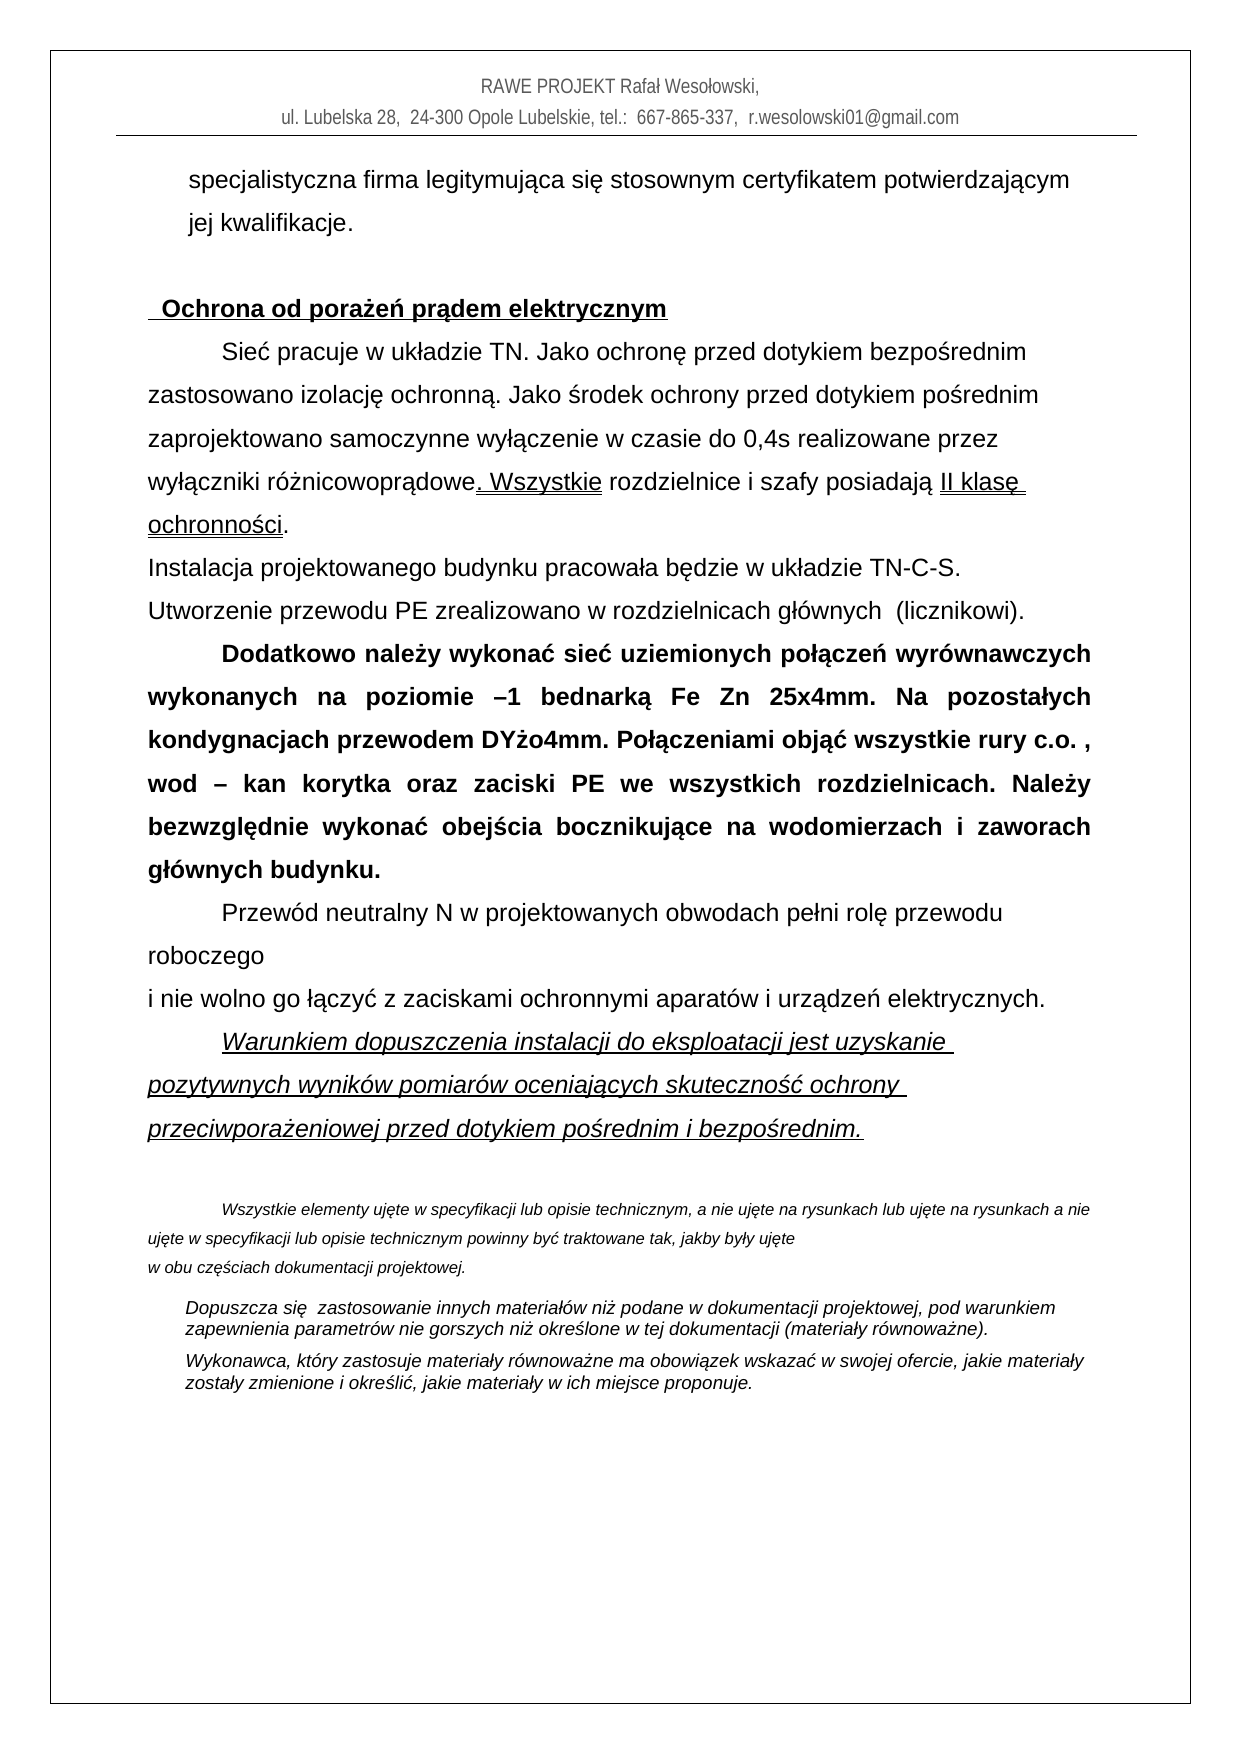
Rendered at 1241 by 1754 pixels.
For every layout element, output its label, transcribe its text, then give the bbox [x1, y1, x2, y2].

text w obu częściach dokumentacji projektowej. [148, 1257, 1092, 1277]
text Utworzenie przewodu PE zrealizowano w rozdzielnicach głównych (licznikowi). [148, 596, 1092, 625]
text Dodatkowo należy wykonać sieć uziemionych połączeń wyrównawczych wykonanych na poziomie –1 bednarką Fe Zn 25x4mm. Na pozostałych kondygnacjach przewodem DYżo4mm. Połączeniami objąć wszystkie rury c.o. , wod – kan korytka oraz zaciski PE we wszystkich rozdzielnicach. Należy bezwzględnie wykonać obejścia bocznikujące na wodomierzach i zaworach głównych budynku. [148, 639, 1092, 884]
text Dopuszcza się zastosowanie innych materiałów niż podane w dokumentacji projektowej, pod warunkiem zapewnienia parametrów nie gorszych niż określone w tej dokumentacji (materiały równoważne). [185, 1297, 1092, 1340]
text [188, 165, 1092, 237]
text Ochrona od porażeń prądem elektrycznym [148, 294, 1092, 323]
text Przewód neutralny N w projektowanych obwodach pełni rolę przewodu roboczego [148, 898, 1092, 970]
text Instalacja projektowanego budynku pracowała będzie w układzie TN-C-S. [148, 553, 1092, 582]
text Wszystkie elementy ujęte w specyfikacji lub opisie technicznym, a nie ujęte na rysunkach lub ujęte na rysunkach a nie ujęte w specyfikacji lub opisie technicznym powinny być traktowane tak, jakby były ujęte [148, 1200, 1092, 1248]
text Wykonawca, który zastosuje materiały równoważne ma obowiązek wskazać w swojej ofercie, jakie materiały zostały zmienione i określić, jakie materiały w ich miejsce proponuje. [185, 1350, 1092, 1393]
text i nie wolno go łączyć z zaciskami ochronnymi aparatów i urządzeń elektrycznych. [148, 984, 1092, 1013]
text Warunkiem dopuszczenia instalacji do eksploatacji jest uzyskanie pozytywnych wyników pomiarów oceniających skuteczność ochrony przeciwporażeniowej przed dotykiem pośrednim i bezpośrednim. [148, 1027, 1092, 1142]
text Sieć pracuje w układzie TN. Jako ochronę przed dotykiem bezpośrednim zastosowano izolację ochronną. Jako środek ochrony przed dotykiem pośrednim zaprojektowano samoczynne wyłączenie w czasie do 0,4s realizowane przez wyłączniki różnicowoprądowe. Wszystkie rozdzielnice i szafy posiadają II klasę ochronności. [148, 337, 1092, 539]
